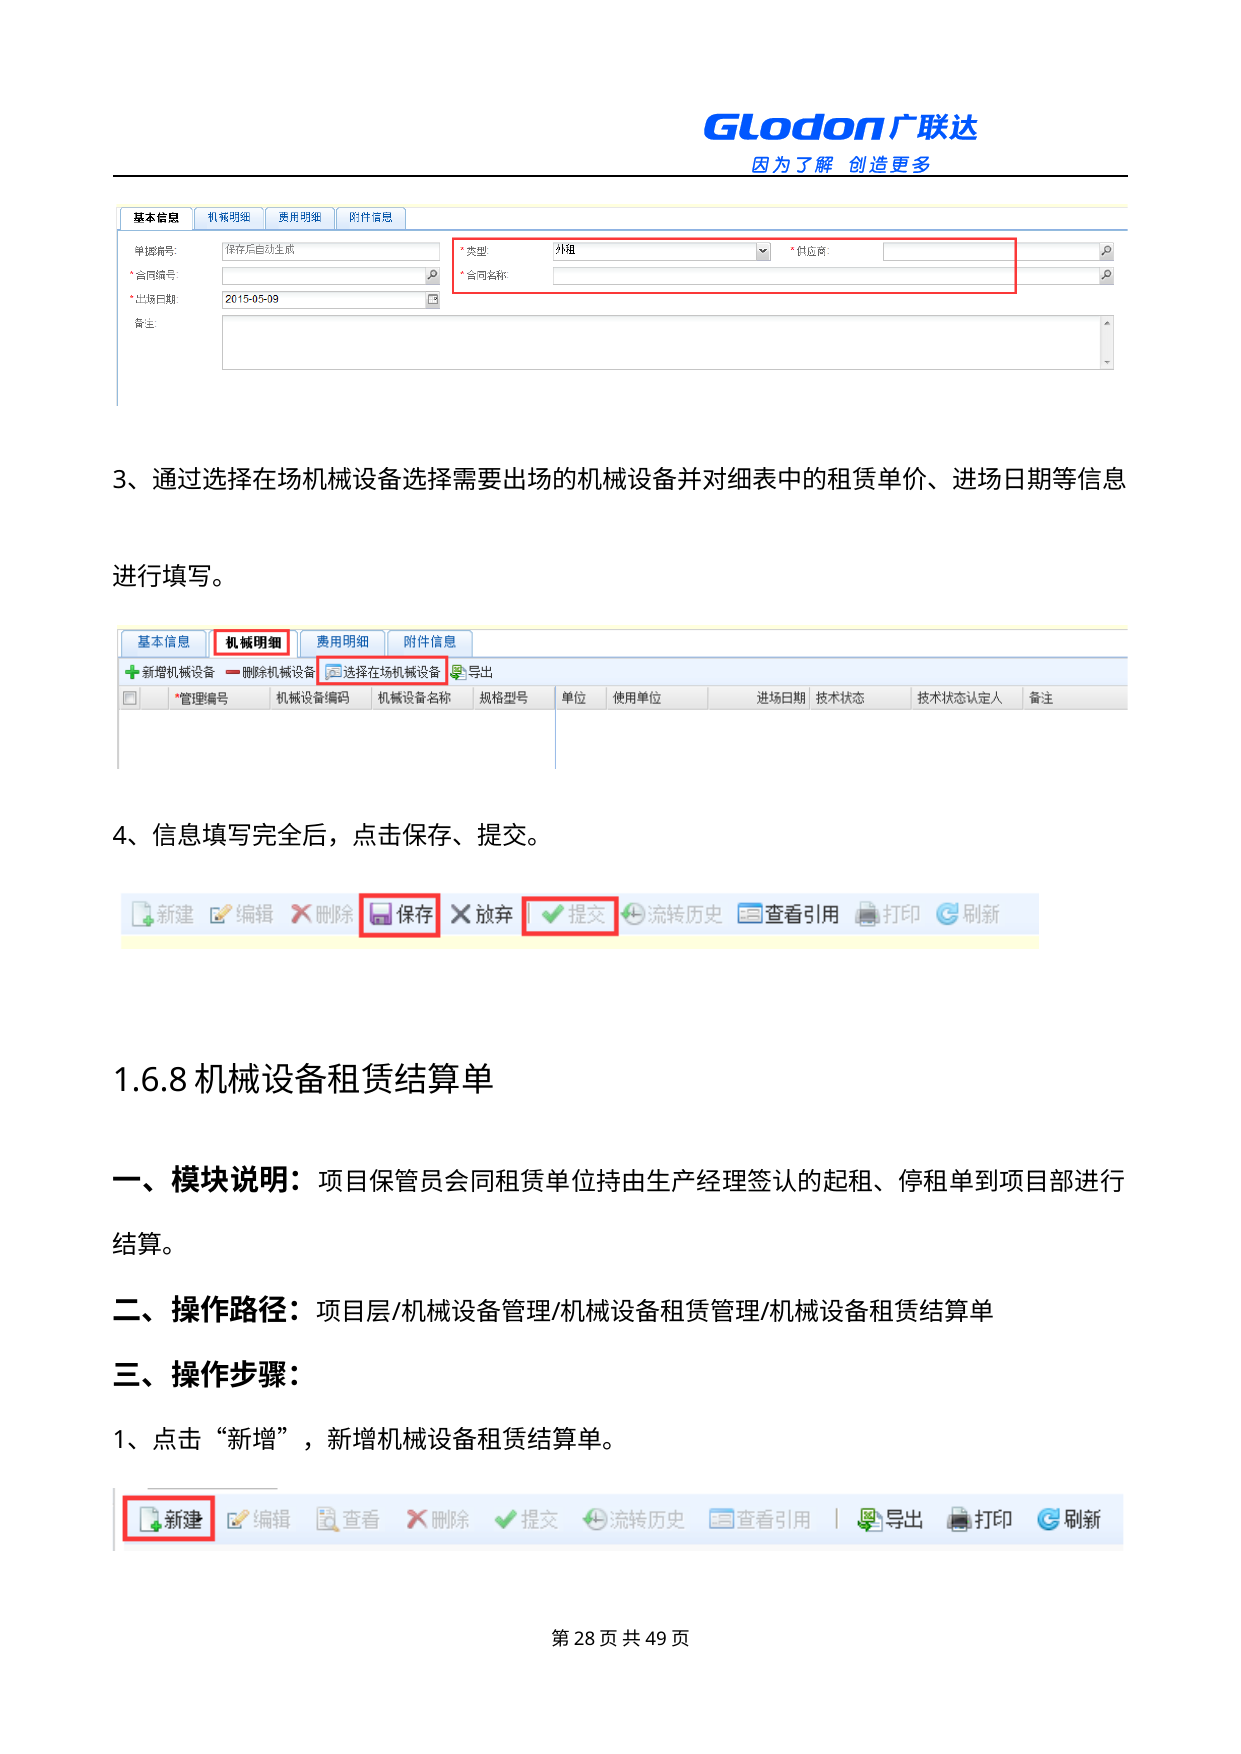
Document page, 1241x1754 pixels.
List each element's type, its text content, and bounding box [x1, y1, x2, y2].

text 4、信息填写完全后，点击保存、提交。 [112, 801, 1128, 866]
picture [112, 204, 1128, 406]
text 三、操作步骤： [112, 1340, 1128, 1405]
picture [112, 625, 1128, 769]
subtitle 1.6.8机械设备租赁结算单 [112, 1045, 1128, 1110]
picture [112, 1488, 1124, 1551]
text 二、操作路径：项目层/机械设备管理/机械设备租赁管理/机械设备租赁结算单 [112, 1275, 1128, 1340]
text 3、通过选择在场机械设备选择需要出场的机械设备并对细表中的租赁单价、进场日期等信息进行填写。 [112, 445, 1128, 607]
text 1、点击“新增”，新增机械设备租赁结算单。 [112, 1405, 1128, 1470]
text 一、模块说明：项目保管员会同租赁单位持由生产经理签认的起租、停租单到项目部进行结算。 [112, 1145, 1128, 1275]
picture [112, 884, 1039, 949]
